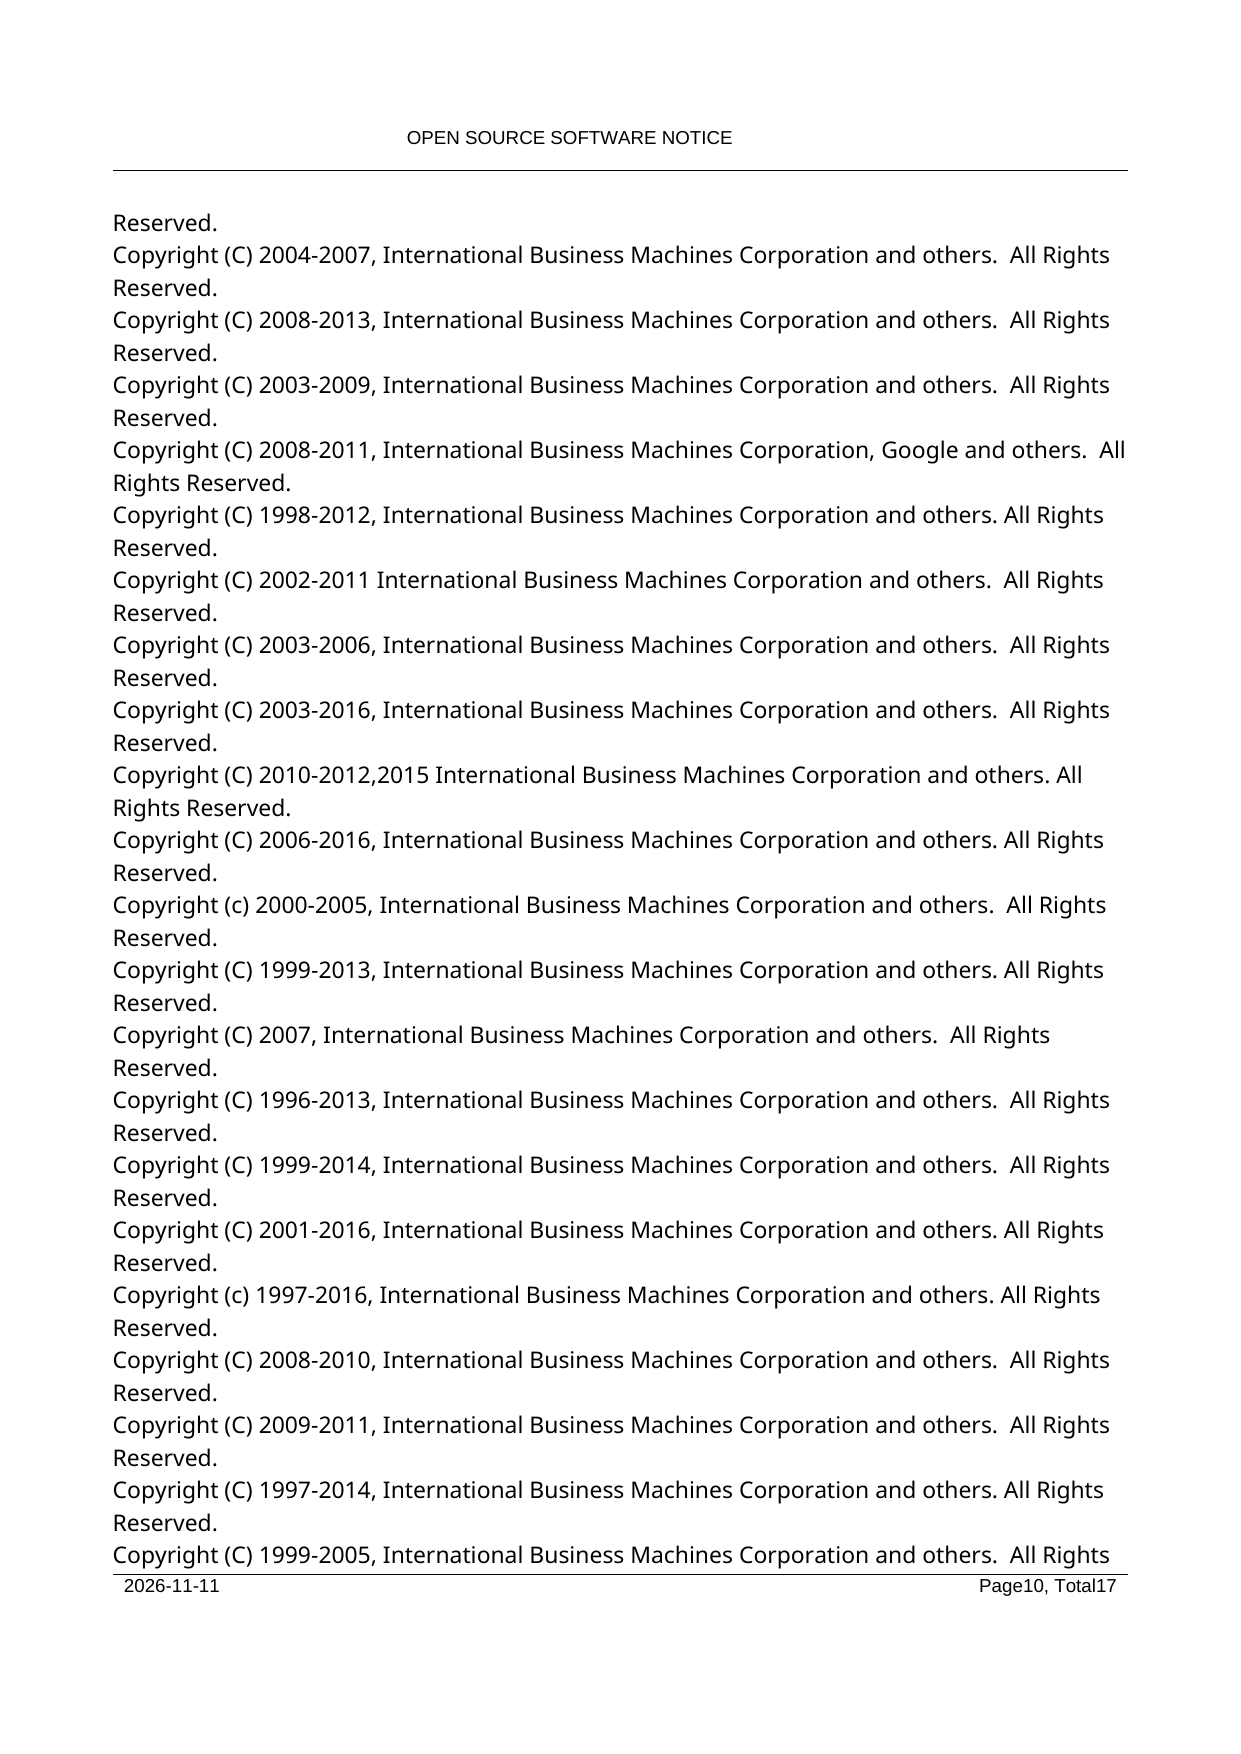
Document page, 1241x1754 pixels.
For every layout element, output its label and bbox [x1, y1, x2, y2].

text [112, 206, 1128, 1571]
